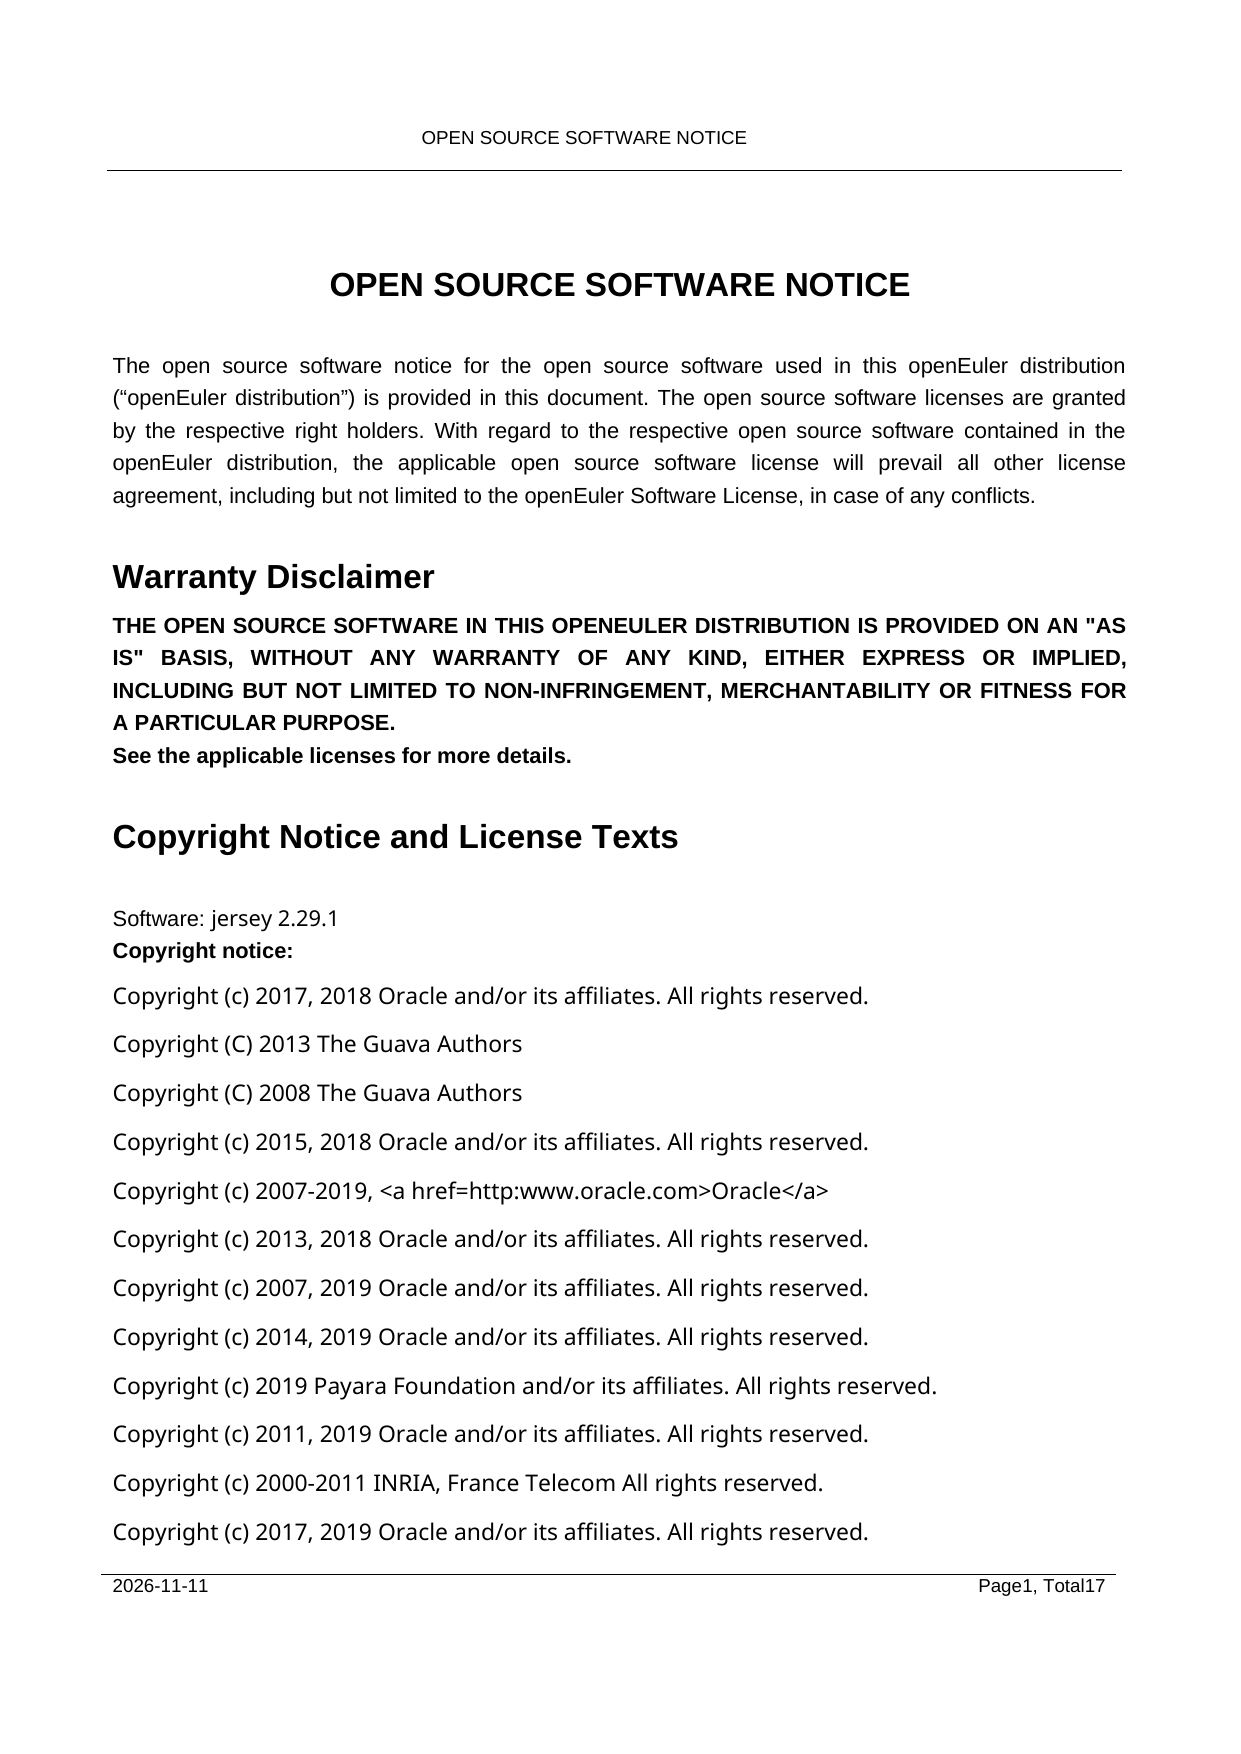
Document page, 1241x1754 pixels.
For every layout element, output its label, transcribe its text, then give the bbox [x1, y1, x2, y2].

text OPEN SOURCE SOFTWARE NOTICE [112, 251, 1128, 316]
text Copyright notice: [112, 934, 1128, 966]
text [112, 979, 1128, 1548]
text The open source software notice for the open source software used in this openEuler distribution (“openEuler distribution”) is provided in this document. The open source software licenses are granted by the respective right holders. With regard to the respective open source software contained in the openEuler distribution, the applicable open source software license will prevail all other license agreement, including but not limited to the openEuler Software License, in case of any conflicts. [112, 349, 1128, 511]
text Software: jersey 2.29.1 [112, 901, 1128, 934]
text Warranty Disclaimer [112, 544, 1128, 609]
text Copyright Notice and License Texts [112, 804, 1128, 869]
text THE OPEN SOURCE SOFTWARE IN THIS OPENEULER DISTRIBUTION IS PROVIDED ON AN "AS IS" BASIS, WITHOUT ANY WARRANTY OF ANY KIND, EITHER EXPRESS OR IMPLIED, INCLUDING BUT NOT LIMITED TO NON-INFRINGEMENT, MERCHANTABILITY OR FITNESS FOR A PARTICULAR PURPOSE. See the applicable licenses for more details. [112, 609, 1128, 771]
